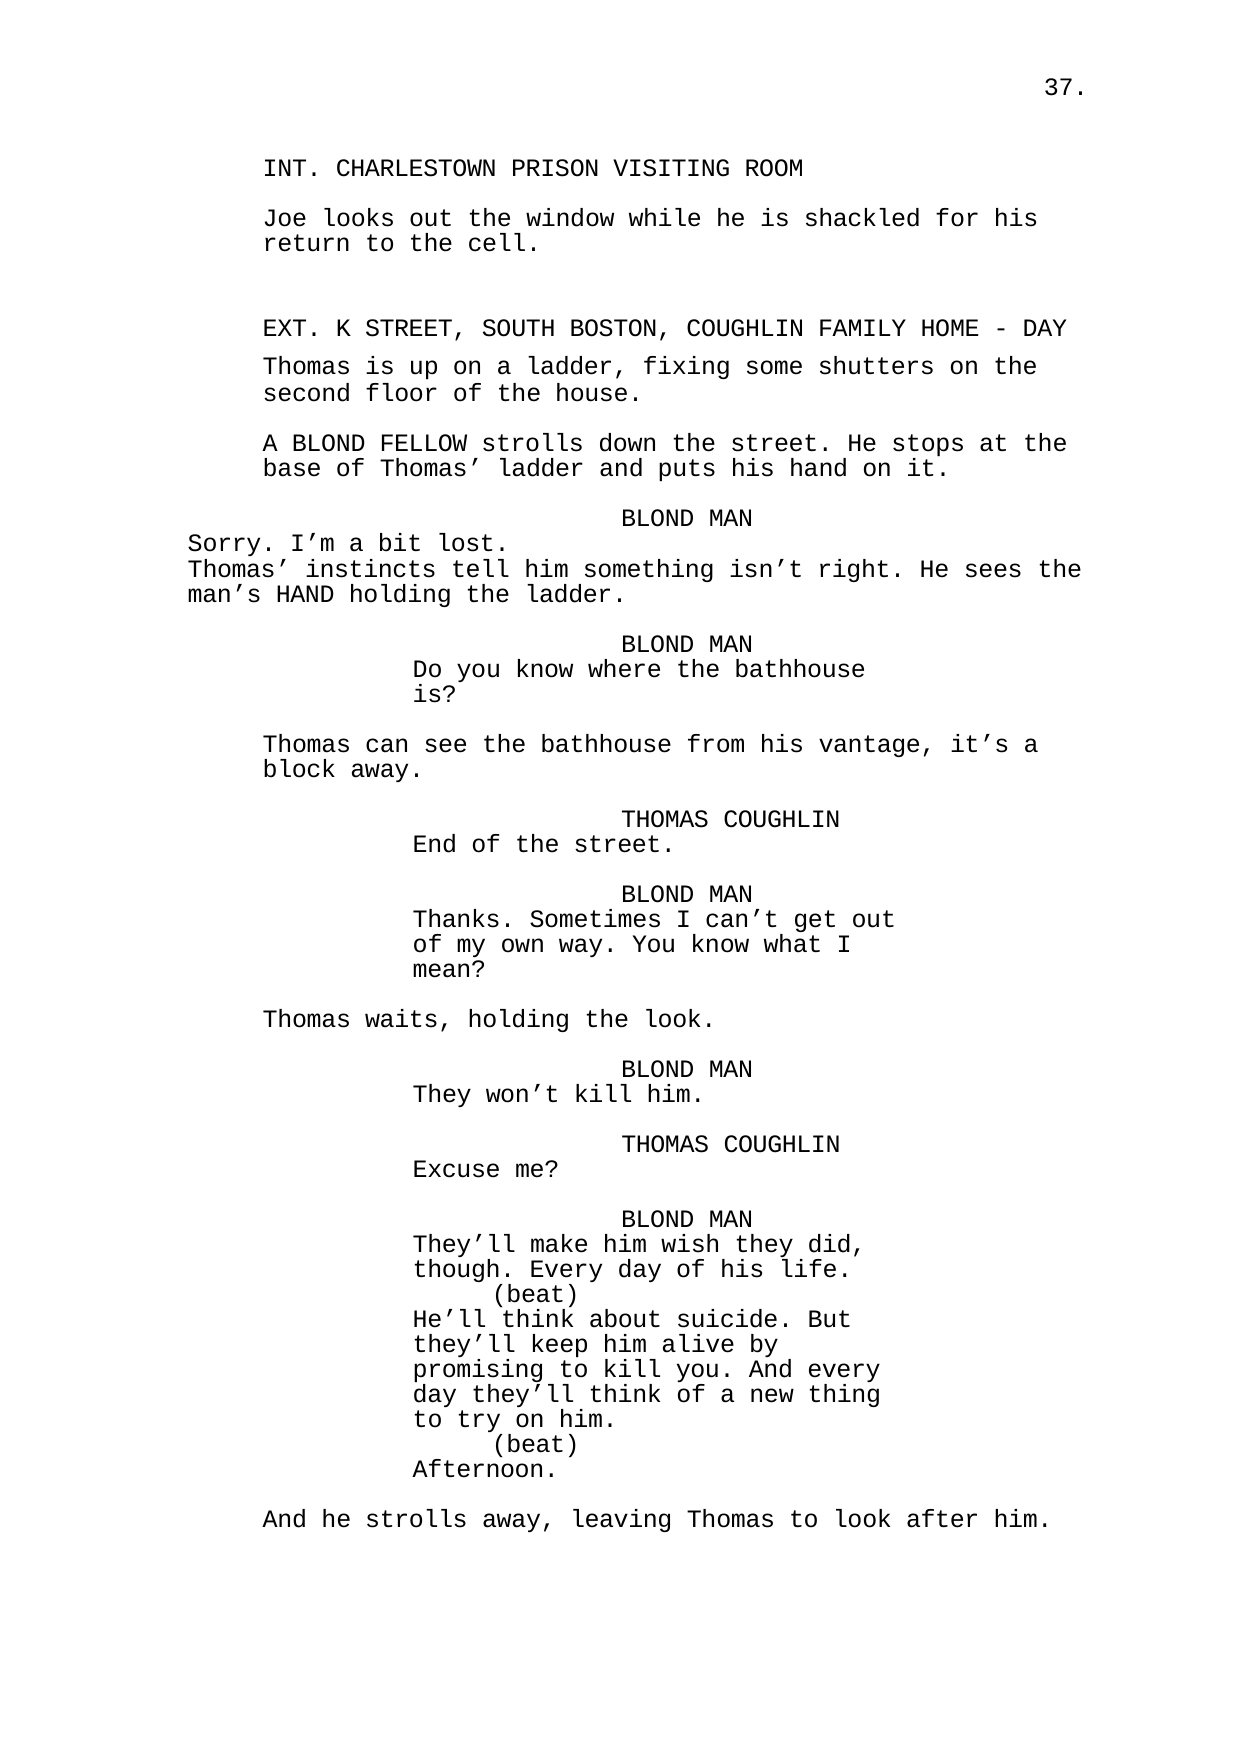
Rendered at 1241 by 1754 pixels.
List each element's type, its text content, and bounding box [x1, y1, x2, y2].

text They’ll make him wish they did, [412, 1232, 1105, 1257]
text to try on him. [412, 1407, 1105, 1432]
text BLOND MAN [621, 882, 1105, 907]
text (beat) [492, 1432, 1105, 1457]
text Joe looks out the window while he is shackled for his return to the cell. [262, 206, 1051, 257]
text though. Every day of his life. [412, 1257, 1105, 1282]
text 37. [1044, 75, 1105, 101]
text BLOND MAN [621, 507, 1105, 532]
text Thomas can see the bathhouse from his vantage, it’s a block away. [262, 732, 1051, 782]
text A BLOND FELLOW strolls down the street. He stops at the base of Thomas’ ladder and puts his hand on it. [262, 431, 1080, 482]
text Excuse me? [412, 1157, 565, 1182]
list orry. I’m a bit lost. [187, 532, 1105, 557]
text He’ll think about suicide. But [412, 1307, 1105, 1332]
text is? [412, 682, 1105, 707]
list homas’ instincts tell him something isn’t right. He sees the man’s HAND holding the ladder. [187, 557, 1105, 607]
text Thomas waits, holding the look. [262, 1007, 1105, 1032]
text Thanks. Sometimes I can’t get out [412, 907, 1105, 932]
text BLOND MAN [621, 1057, 1105, 1082]
text mean? [412, 957, 1105, 982]
text THOMAS COUGHLIN [621, 807, 1105, 832]
text End of the street. [412, 832, 1105, 857]
text INT. CHARLESTOWN PRISON VISITING ROOM [262, 157, 1105, 182]
text Do you know where the bathhouse [412, 657, 1105, 682]
text of my own way. You know what I [412, 932, 1105, 957]
text BLOND MAN [621, 1207, 1105, 1232]
text EXT. K STREET, SOUTH BOSTON, COUGHLIN FAMILY HOME - DAY Thomas is up on a ladder, fixing some shutters on the [262, 307, 1080, 382]
text second floor of the house. [262, 382, 1105, 407]
text they’ll keep him alive by [412, 1332, 1105, 1357]
text (beat) [492, 1282, 1105, 1307]
text BLOND MAN [621, 632, 1105, 657]
text Afternoon. [412, 1457, 1105, 1482]
text promising to kill you. And every [412, 1357, 1105, 1382]
text They won’t kill him. [412, 1082, 1105, 1107]
text And he strolls away, leaving Thomas to look after him. [262, 1507, 1105, 1532]
text THOMAS COUGHLIN [621, 1132, 1105, 1157]
text day they’ll think of a new thing [412, 1382, 1105, 1407]
